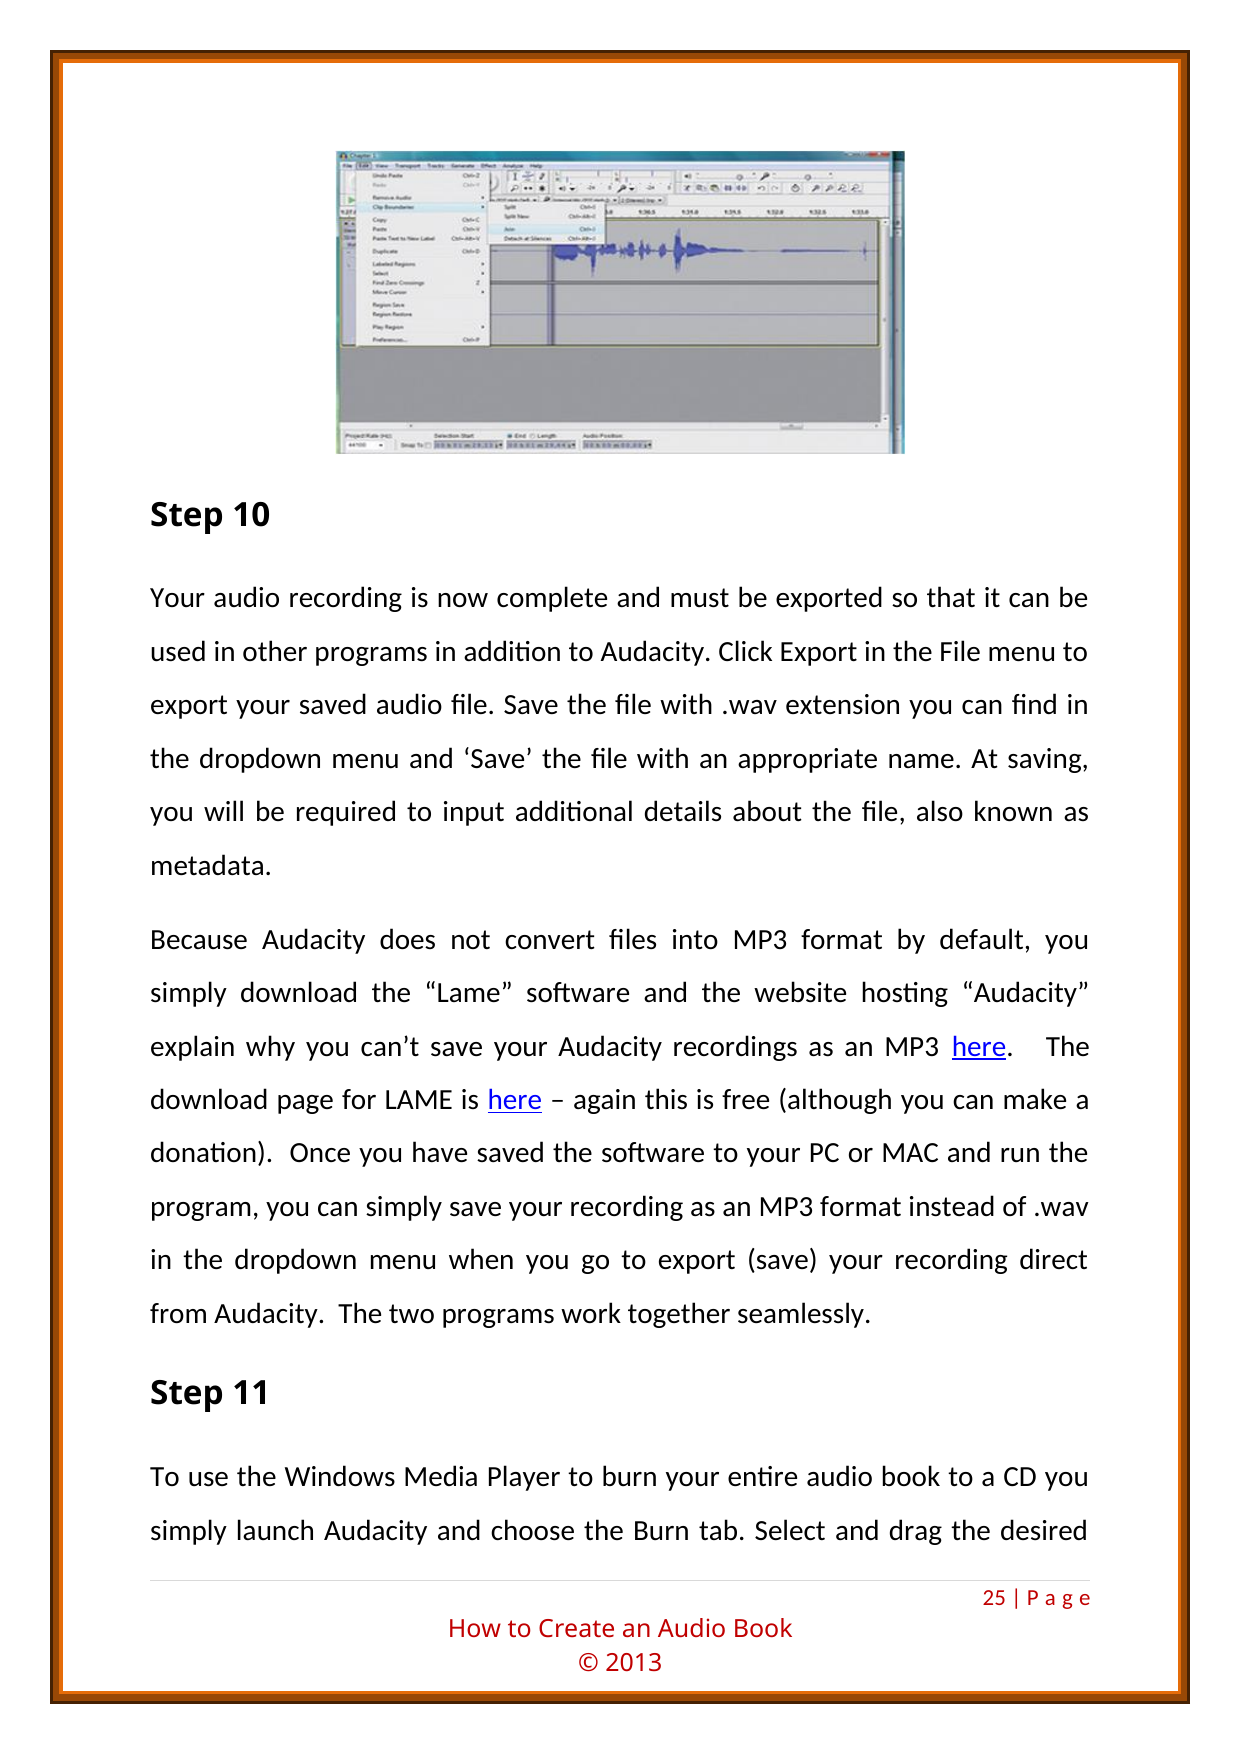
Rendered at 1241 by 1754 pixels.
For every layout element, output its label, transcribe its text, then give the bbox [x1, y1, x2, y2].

picture [335, 150, 905, 456]
text Step 10 [150, 490, 1090, 536]
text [150, 1458, 1090, 1547]
text Step 11 [150, 1369, 1090, 1414]
text Your audio recording is now complete and must be exported so that it can be used in other programs in addition to Audacity. Click Export in the File menu to export your saved audio file. Save the file with .wav extension you can find in the dropdown menu and ‘Save’ the file with an appropriate name. At saving, you will be required to input additional details about the file, also known as metadata. [150, 579, 1090, 882]
text Because Audacity does not convert files into MP3 format by default, you simply download the “Lame” software and the website hosting “Audacity” explain why you can’t save your Audacity recordings as an MP3 here. The download page for LAME is here – again this is free (although you can make a donation). Once you have saved the software to your PC or MAC and run the program, you can simply save your recording as an MP3 format instead of .wav in the dropdown menu when you go to export (save) your recording direct from Audacity. The two programs work together seamlessly. [150, 921, 1090, 1331]
